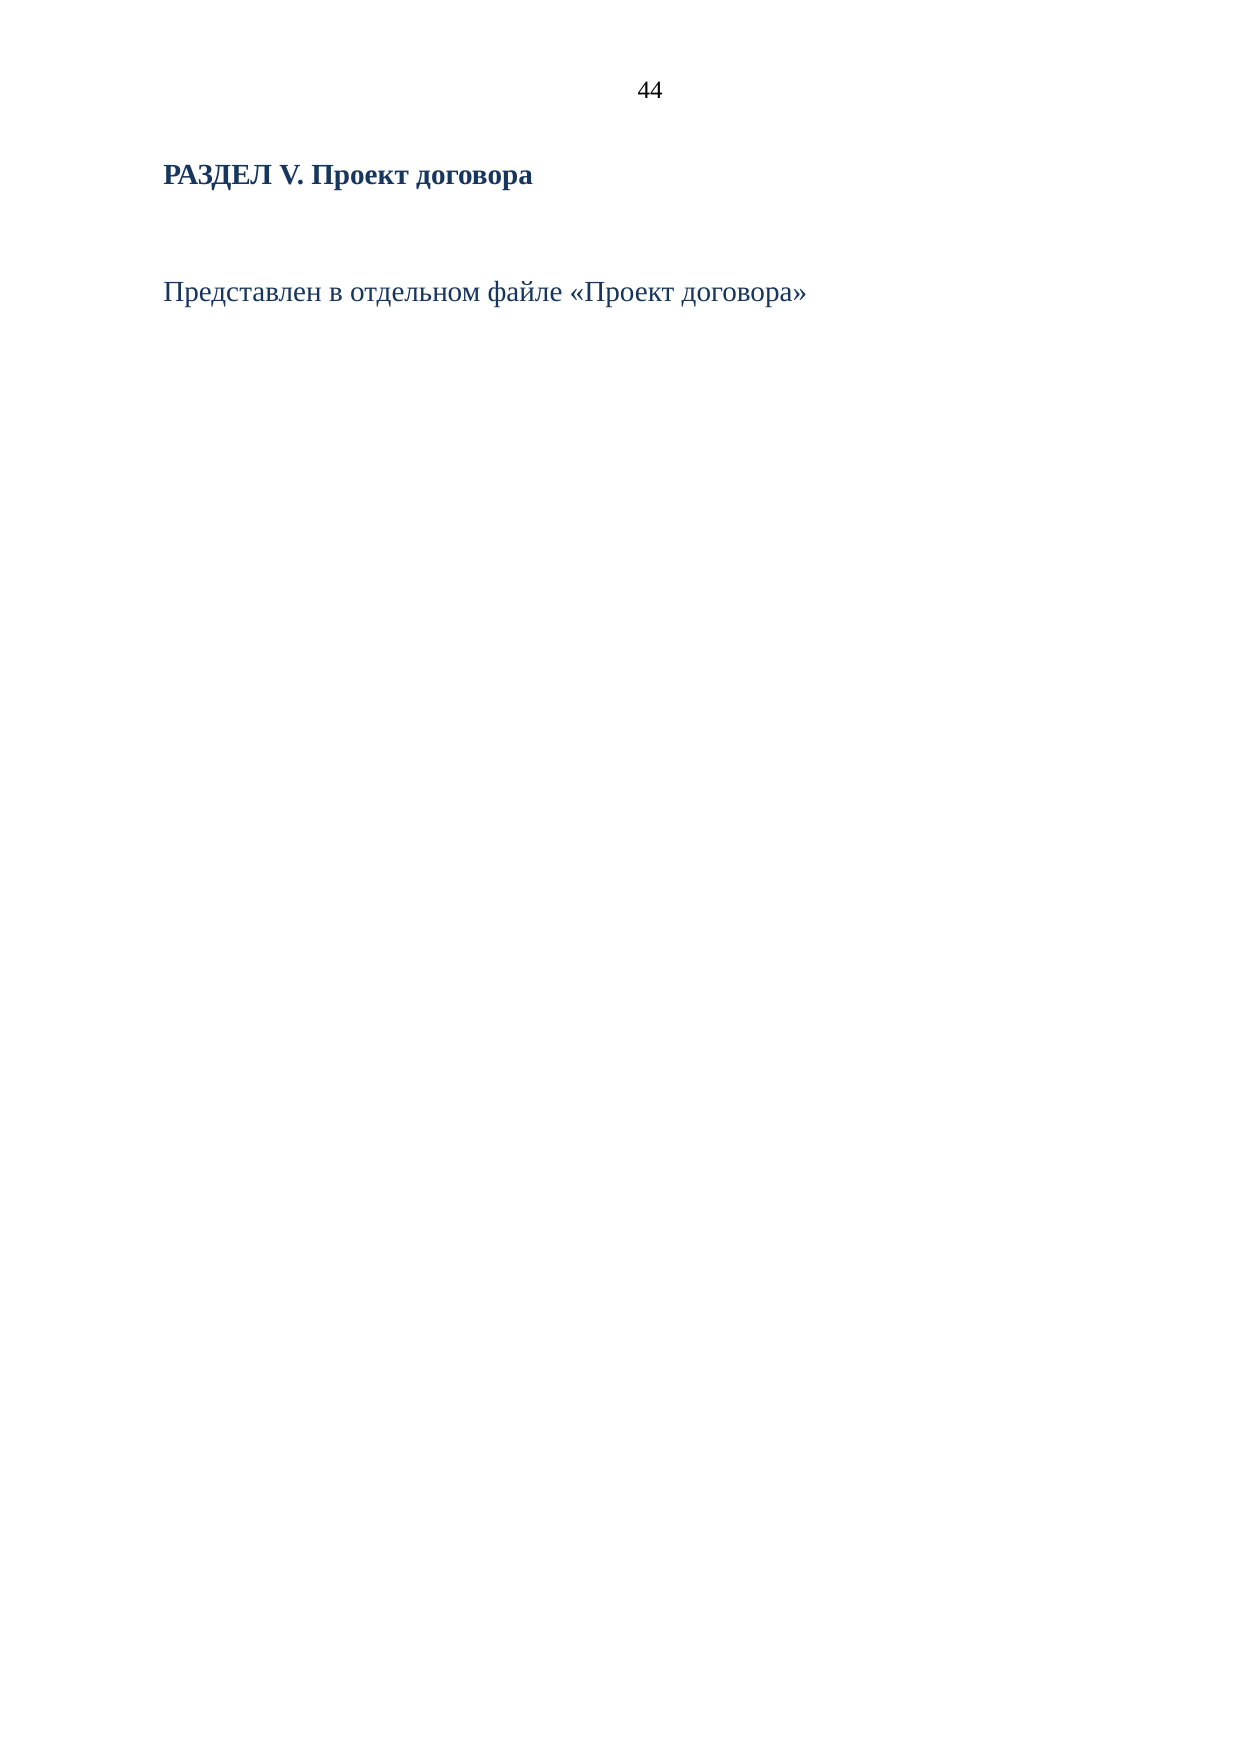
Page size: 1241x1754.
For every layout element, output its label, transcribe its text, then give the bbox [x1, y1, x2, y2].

text РАЗДЕЛ V. Проект договора [163, 157, 1181, 191]
text Представлен в отдельном файле «Проект договора» [163, 274, 1181, 308]
